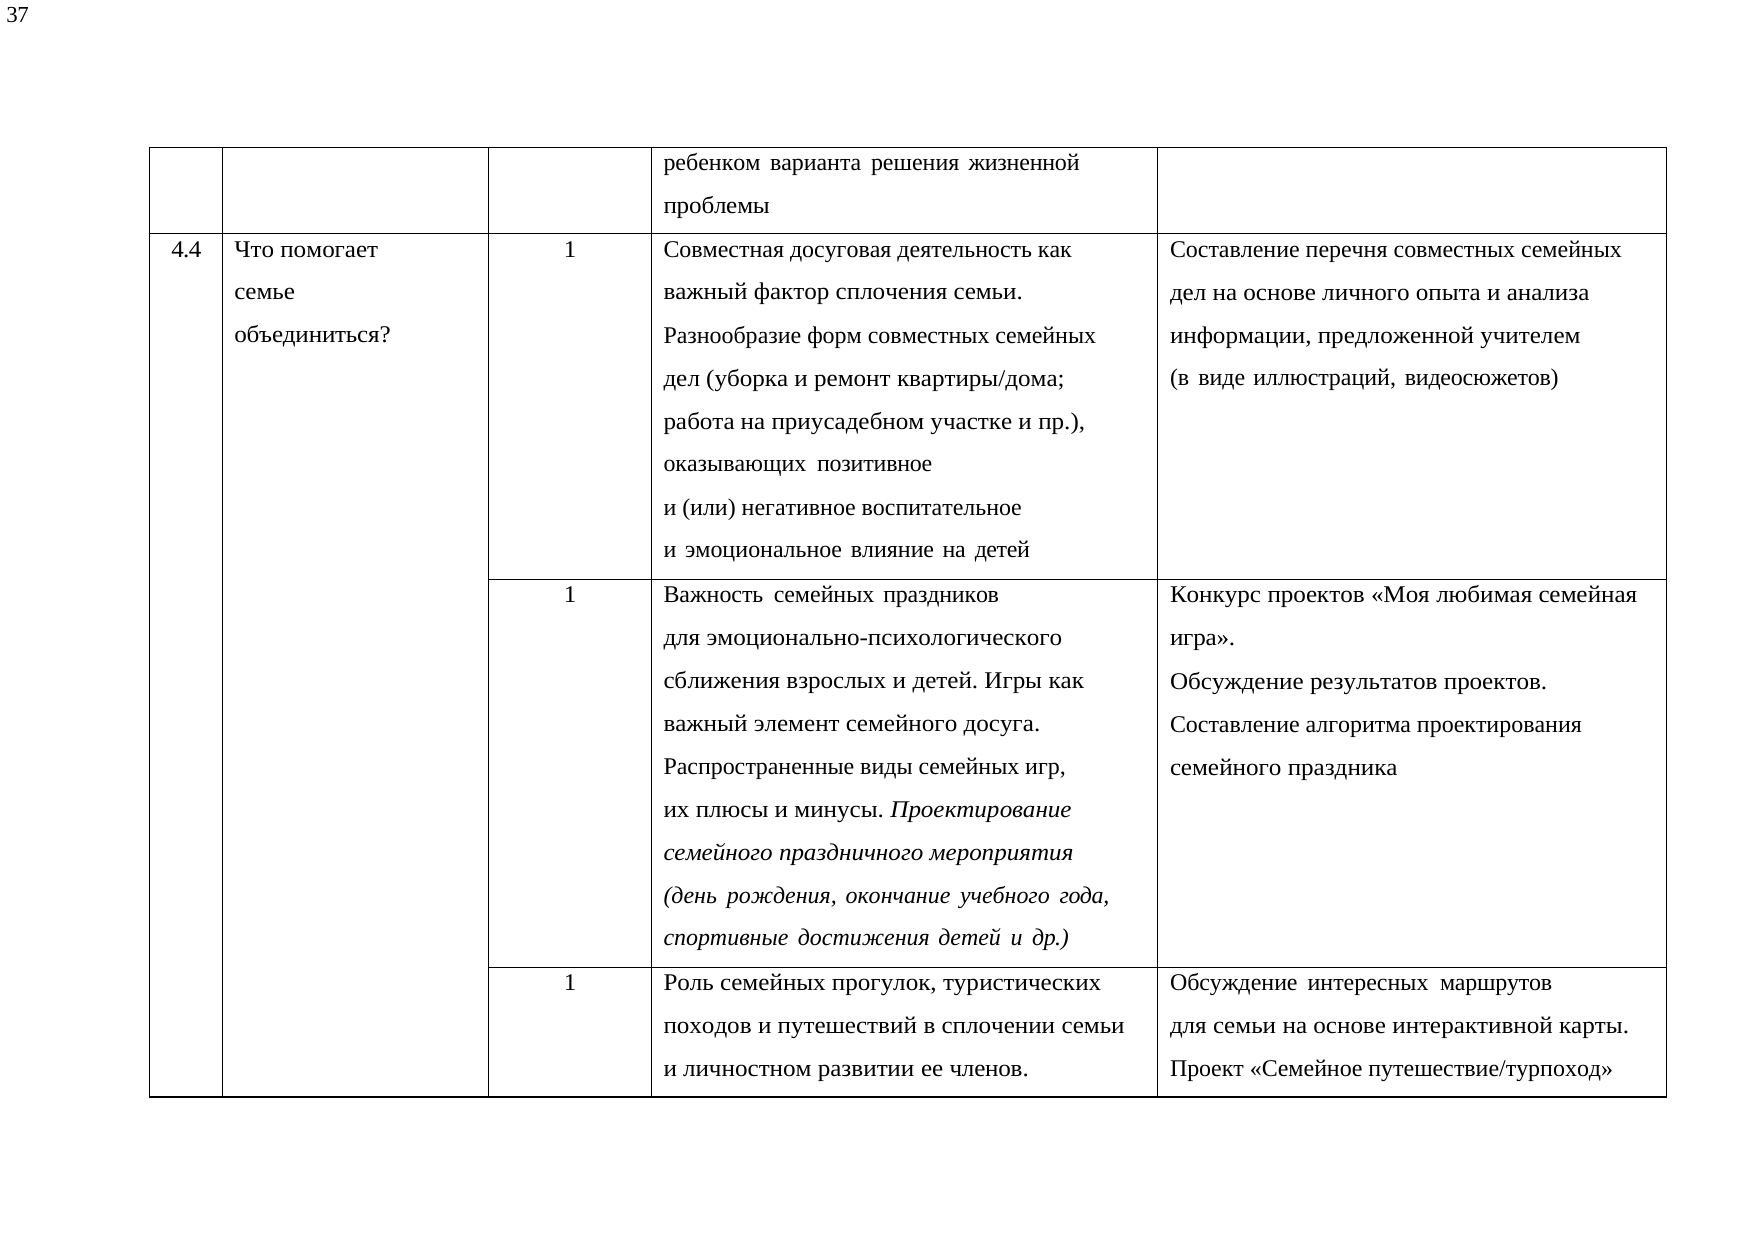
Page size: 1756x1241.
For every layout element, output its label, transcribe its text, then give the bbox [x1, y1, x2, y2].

table_cell Что помогает семье объединиться? [223, 234, 488, 1096]
table_header [223, 148, 488, 233]
table_cell 1 [489, 580, 651, 967]
table_header ребенком варианта решения жизненной проблемы [652, 148, 1157, 233]
table_header [489, 148, 651, 233]
table_cell 4.4 [150, 234, 222, 1096]
table_cell 1 [489, 234, 651, 578]
table_cell 1 [489, 968, 651, 1096]
table_header [150, 148, 222, 233]
table_cell Обсуждение интересных маршрутов для семьи на основе интерактивной карты. Проект «Семейное путешествие/турпоход» [1158, 968, 1666, 1096]
table_cell Роль семейных прогулок, туристических походов и путешествий в сплочении семьи и личностном развитии ее членов. [652, 968, 1157, 1096]
table_cell Важность семейных праздников для эмоционально-психологического сближения взрослых и детей. Игры как важный элемент семейного досуга. Распространенные виды семейных игр, их плюсы и минусы. Проектирование семейного праздничного мероприятия (день рождения, окончание учебного года, спортивные достижения детей и др.) [652, 580, 1157, 967]
table_header [1158, 148, 1666, 233]
table_cell Совместная досуговая деятельность как важный фактор сплочения семьи. Разнообразие форм совместных семейных дел (уборка и ремонт квартиры/дома; работа на приусадебном участке и пр.), оказывающих позитивное и (или) негативное воспитательное и эмоциональное влияние на детей [652, 234, 1157, 578]
table_cell Составление перечня совместных семейных дел на основе личного опыта и анализа информации, предложенной учителем (в виде иллюстраций, видеосюжетов) [1158, 234, 1666, 578]
table_cell Конкурс проектов «Моя любимая семейная игра». Обсуждение результатов проектов. Составление алгоритма проектирования семейного праздника [1158, 580, 1666, 967]
